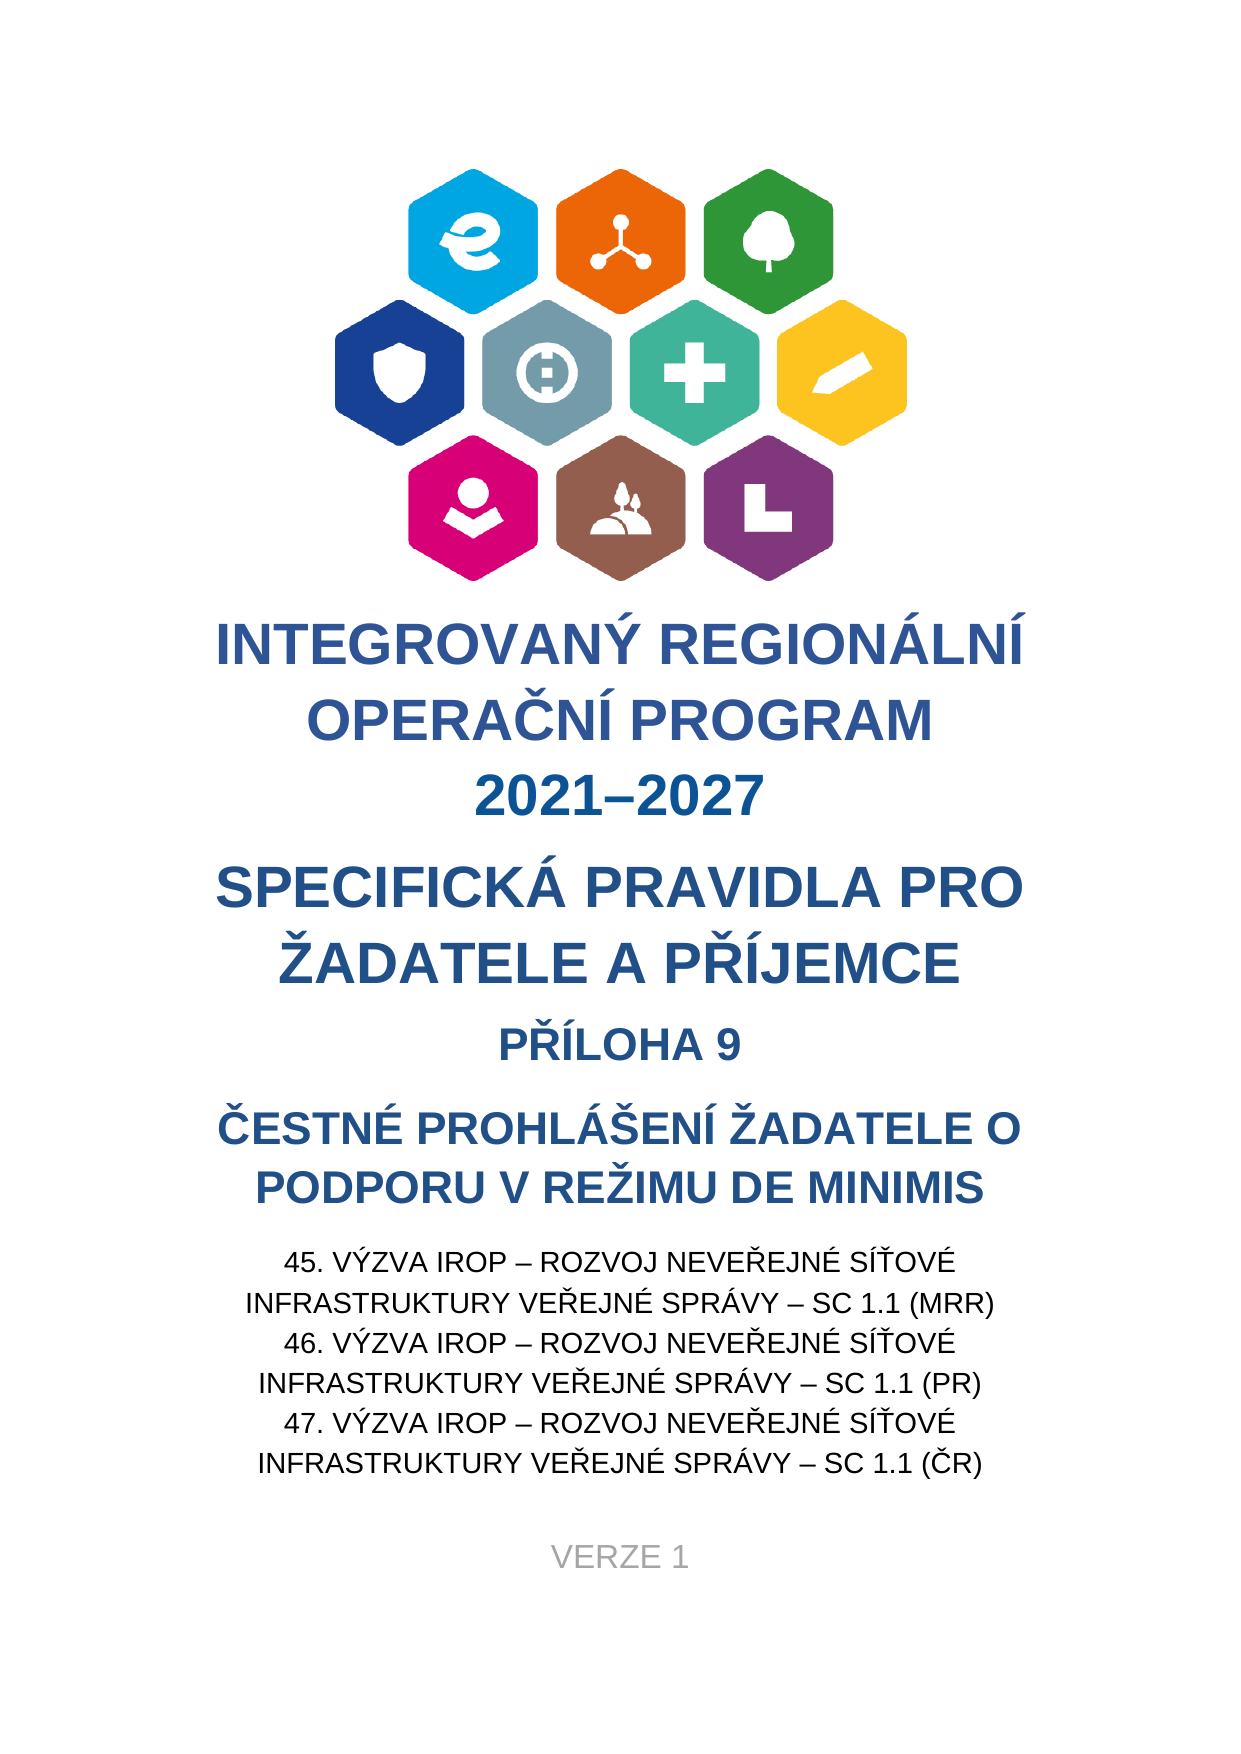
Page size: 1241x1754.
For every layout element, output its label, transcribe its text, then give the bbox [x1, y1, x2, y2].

text SPECIFICKÁ PRAVIDLA PRO ŽADATELE A PŘÍJEMCE [148, 853, 1093, 996]
picture [306, 151, 935, 610]
text 2021–2027 [148, 761, 1093, 828]
text verze 1 [148, 1537, 1093, 1575]
text Čestné prohlášení žadatele o podporu v režimu de minimis [148, 1101, 1093, 1214]
text 46. VÝZVA IROP – ROZVOJ NEVEŘEJNÉ SÍŤOVÉ INFRASTRUKTURY VEŘEJNÉ SPRÁVY – SC 1.1 (PR) [148, 1326, 1093, 1399]
text PŘÍLOHA 9 [148, 1017, 1093, 1070]
text 47. VÝZVA IROP – ROZVOJ NEVEŘEJNÉ SÍŤOVÉ INFRASTRUKTURY VEŘEJNÉ SPRÁVY – SC 1.1 (ČR) [148, 1406, 1093, 1480]
text 45. VÝZVA IROP – ROZVOJ NEVEŘEJNÉ SÍŤOVÉ INFRASTRUKTURY VEŘEJNÉ SPRÁVY – SC 1.1 (MRR) [148, 1245, 1093, 1319]
